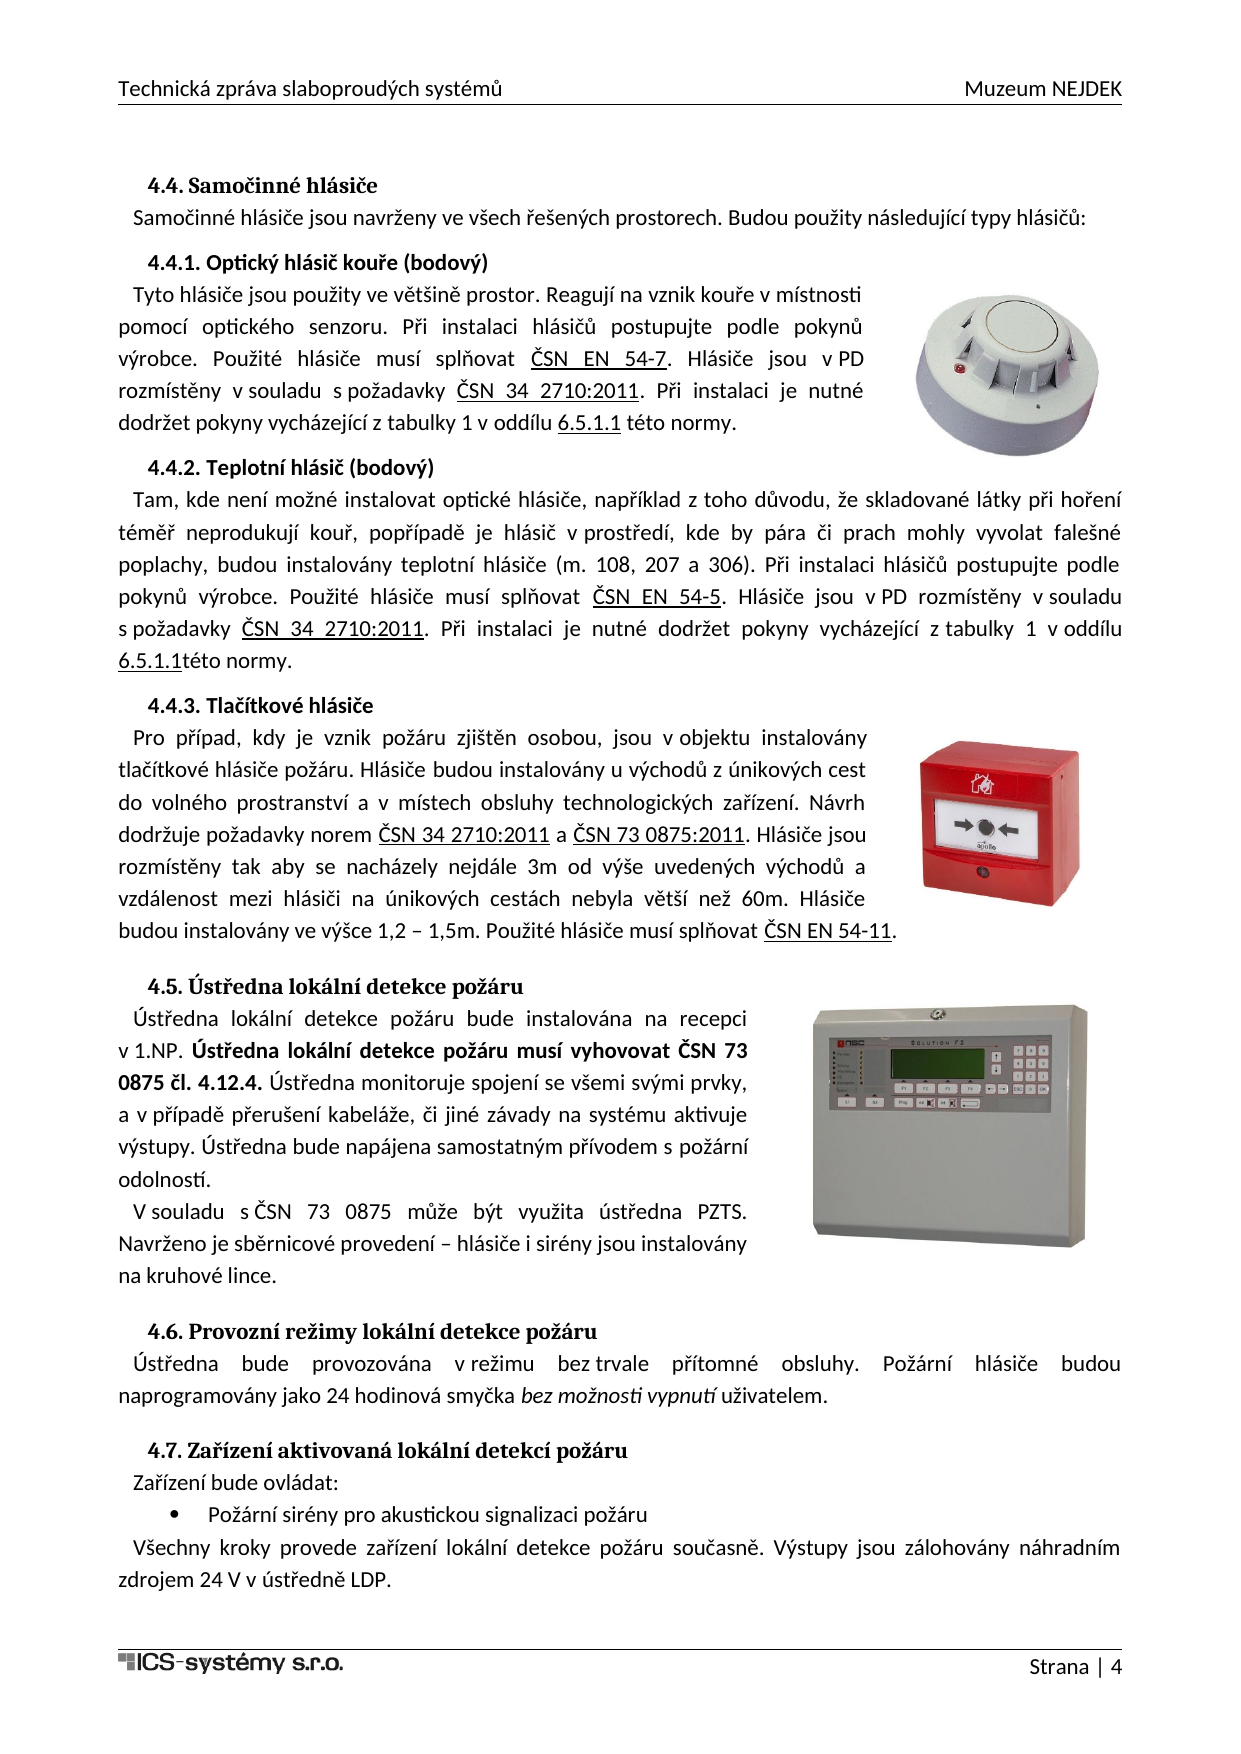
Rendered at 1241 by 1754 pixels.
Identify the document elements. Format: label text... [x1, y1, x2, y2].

text Pro případ, kdy je vznik požáru zjištěn osobou, jsou v objektu instalovány tlačítkové hlásiče požáru. Hlásiče budou instalovány u východů z únikových cest do volného prostranství a v místech obsluhy technologických zařízení. Návrh dodržuje požadavky norem ČSN 34 2710:2011 a ČSN 73 0875:2011. Hlásiče jsou rozmístěny tak aby se nacházely nejdále 3m od výše uvedených východů a vzdálenost mezi hlásiči na únikových cestách nebyla větší než 60m. Hlásiče budou instalovány ve výšce 1,2 – 1,5m. Použité hlásiče musí splňovat ČSN EN 54-11. [118, 723, 1122, 944]
text Ústředna bude provozována v režimu bez trvale přítomné obsluhy. Požární hlásiče budou naprogramovány jako 24 hodinová smyčka bez možnosti vypnutí uživatelem. [118, 1349, 1122, 1409]
text Tam, kde není možné instalovat optické hlásiče, například z toho důvodu, že skladované látky při hoření téměř neprodukují kouř, popřípadě je hlásič v prostředí, kde by pára či prach mohly vyvolat falešné poplachy, budou instalovány teplotní hlásiče (m. 108, 207 a 306). Při instalaci hlásičů postupujte podle pokynů výrobce. Použité hlásiče musí splňovat ČSN EN 54-5. Hlásiče jsou v PD rozmístěny v souladu s požadavky ČSN 34 2710:2011. Při instalaci je nutné dodržet pokyny vycházející z tabulky 1 v oddílu 6.5.1.1této normy. [118, 485, 1122, 674]
text Ústředna lokální detekce požáru bude instalována na recepci v 1.NP. Ústředna lokální detekce požáru musí vyhovovat ČSN 73 0875 čl. 4.12.4. Ústředna monitoruje spojení se všemi svými prvky, a v případě přerušení kabeláže, či jiné závady na systému aktivuje výstupy. Ústředna bude napájena samostatným přívodem s požární odolností. [118, 1004, 767, 1193]
list Požární sirény pro akustickou signalizaci požáru [170, 1500, 1122, 1528]
subtitle Samočinné hlásiče [148, 173, 1122, 199]
text Zařízení bude ovládat: [118, 1468, 1122, 1496]
text V souladu s ČSN 73 0875 může být využita ústředna PZTS. Navrženo je sběrnicové provedení – hlásiče i sirény jsou instalovány na kruhové lince. [118, 1197, 1122, 1289]
picture [886, 733, 1123, 911]
text Tyto hlásiče jsou použity ve většině prostor. Reagují na vznik kouře v místnosti pomocí optického senzoru. Při instalaci hlásičů postupujte podle pokynů výrobce. Použité hlásiče musí splňovat ČSN EN 54-7. Hlásiče jsou v PD rozmístěny v souladu s požadavky ČSN 34 2710:2011. Při instalaci je nutné dodržet pokyny vycházející z tabulky 1 v oddílu 6.5.1.1 této normy. [118, 280, 1122, 437]
picture [118, 1652, 343, 1674]
subtitle Tlačítkové hlásiče [148, 691, 1122, 719]
text Všechny kroky provede zařízení lokální detekce požáru současně. Výstupy jsou zálohovány náhradním zdrojem 24 V v ústředně LDP. [118, 1533, 1122, 1593]
text Samočinné hlásiče jsou navrženy ve všech řešených prostorech. Budou použity následující typy hlásičů: [118, 203, 1122, 231]
subtitle Zařízení aktivovaná lokální detekcí požáru [148, 1438, 1122, 1464]
subtitle Optický hlásič kouře (bodový) [148, 248, 1122, 276]
subtitle Ústředna lokální detekce požáru [148, 973, 1122, 1000]
picture [767, 991, 1122, 1258]
subtitle Teplotní hlásič (bodový) [148, 453, 1122, 481]
subtitle Provozní režimy lokální detekce požáru [148, 1318, 1122, 1345]
picture [882, 283, 1119, 461]
